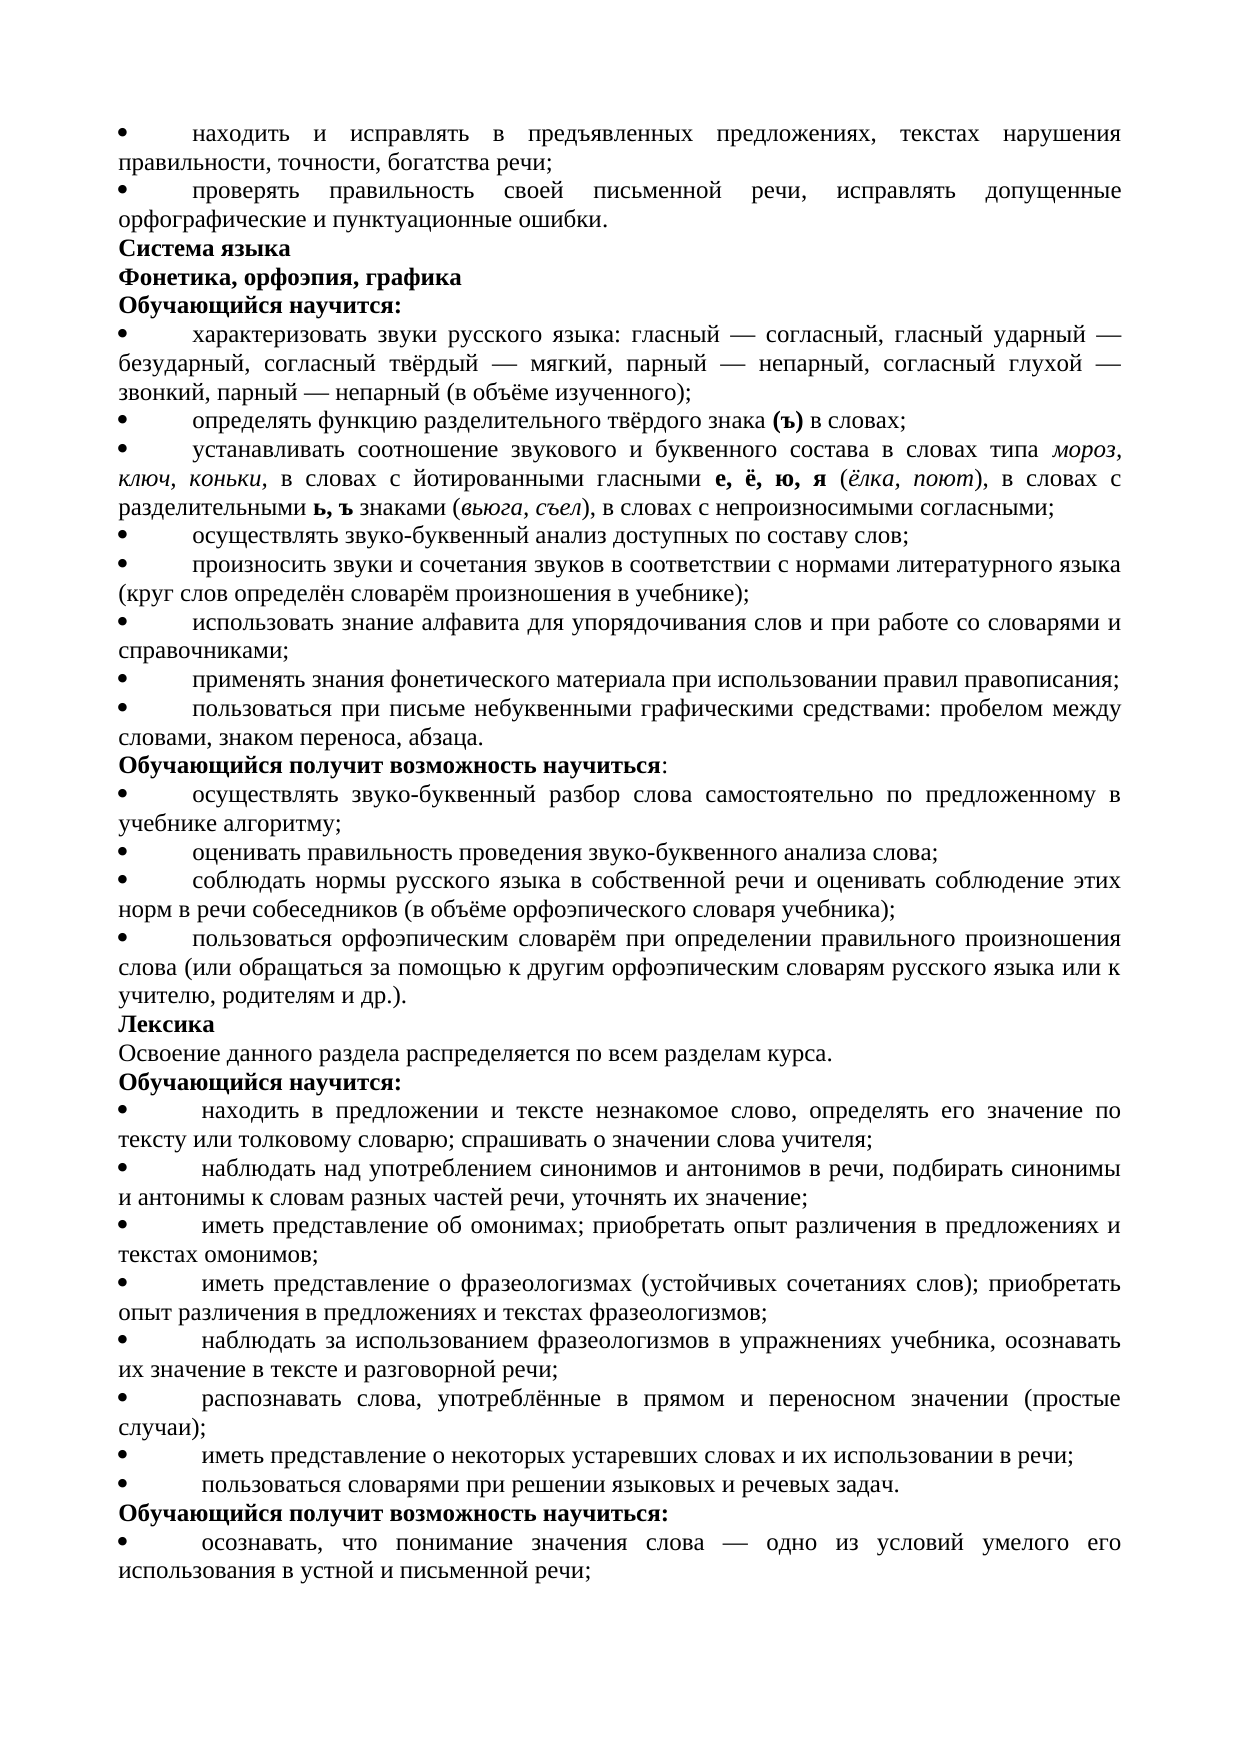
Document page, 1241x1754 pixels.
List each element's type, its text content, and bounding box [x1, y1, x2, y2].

text Обучающийся научится: [118, 1067, 1122, 1096]
list соблюдать нормы русского языка в собственной речи и оценивать соблюдение этих норм в речи собеседников (в объёме орфоэпического словаря учебника); [118, 866, 1122, 923]
list пользоваться словарями при решении языковых и речевых задач. [118, 1469, 1122, 1498]
list оценивать правильность проведения звуко-буквенного анализа слова; [118, 837, 1122, 866]
list находить в предложении и тексте незнакомое слово, определять его значение по тексту или толковому словарю; спрашивать о значении слова учителя; [118, 1096, 1122, 1153]
list находить и исправлять в предъявленных предложениях, текстах нарушения правильности, точности, богатства речи; [118, 118, 1122, 176]
list определять функцию разделительного твёрдого знака (ъ) в словах; [118, 406, 1122, 434]
text Освоение данного раздела распределяется по всем разделам курса. [118, 1038, 1122, 1067]
text Обучающийся получит возможность научиться: [118, 1498, 1122, 1527]
list пользоваться при письме небуквенными графическими средствами: пробелом между словами, знаком переноса, абзаца. [118, 693, 1122, 751]
text Система языка [118, 233, 1122, 262]
list пользоваться орфоэпическим словарём при определении правильного произношения слова (или обращаться за помощью к другим орфоэпическим словарям русского языка или к учителю, родителям и др.). [118, 923, 1122, 1009]
list иметь представление о некоторых устаревших словах и их использовании в речи; [118, 1441, 1122, 1469]
list иметь представление об омонимах; приобретать опыт различения в предложениях и текстах омонимов; [118, 1211, 1122, 1268]
list проверять правильность своей письменной речи, исправлять допущенные орфографические и пунктуационные ошибки. [118, 176, 1122, 233]
list произносить звуки и сочетания звуков в соответствии с нормами литературного языка (круг слов определён словарём произношения в учебнике); [118, 549, 1122, 607]
text Фонетика, орфоэпия, графика [118, 262, 1122, 291]
list применять знания фонетического материала при использовании правил правописания; [118, 664, 1122, 693]
text Лексика [118, 1009, 1122, 1038]
list иметь представление о фразеологизмах (устойчивых сочетаниях слов); приобретать опыт различения в предложениях и текстах фразеологизмов; [118, 1268, 1122, 1326]
text Обучающийся научится: [118, 291, 1122, 319]
list наблюдать над употреблением синонимов и антонимов в речи, подбирать синонимы и антонимы к словам разных частей речи, уточнять их значение; [118, 1153, 1122, 1211]
list устанавливать соотношение звукового и буквенного состава в словах типа мороз, ключ, коньки, в словах с йотированными гласными е, ё, ю, я (ёлка, поют), в словах с разделительными ь, ъ знаками (вьюга, съел), в словах с непроизносимыми согласными; [118, 434, 1122, 521]
list наблюдать за использованием фразеологизмов в упражнениях учебника, осознавать их значение в тексте и разговорной речи; [118, 1326, 1122, 1383]
list использовать знание алфавита для упорядочивания слов и при работе со словарями и справочниками; [118, 607, 1122, 664]
list осуществлять звуко-буквенный анализ доступных по составу слов; [118, 521, 1122, 549]
text Обучающийся получит возможность научиться: [118, 751, 1122, 779]
list характеризовать звуки русского языка: гласный — согласный, гласный ударный — безударный, согласный твёрдый — мягкий, парный — непарный, согласный глухой — звонкий, парный — непарный (в объёме изученного); [118, 319, 1122, 406]
list распознавать слова, употреблённые в прямом и переносном значении (простые случаи); [118, 1383, 1122, 1441]
list осознавать, что понимание значения слова — одно из условий умелого его использования в устной и письменной речи; [118, 1527, 1122, 1584]
list осуществлять звуко-буквенный разбор слова самостоятельно по предложенному в учебнике алгоритму; [118, 779, 1122, 837]
